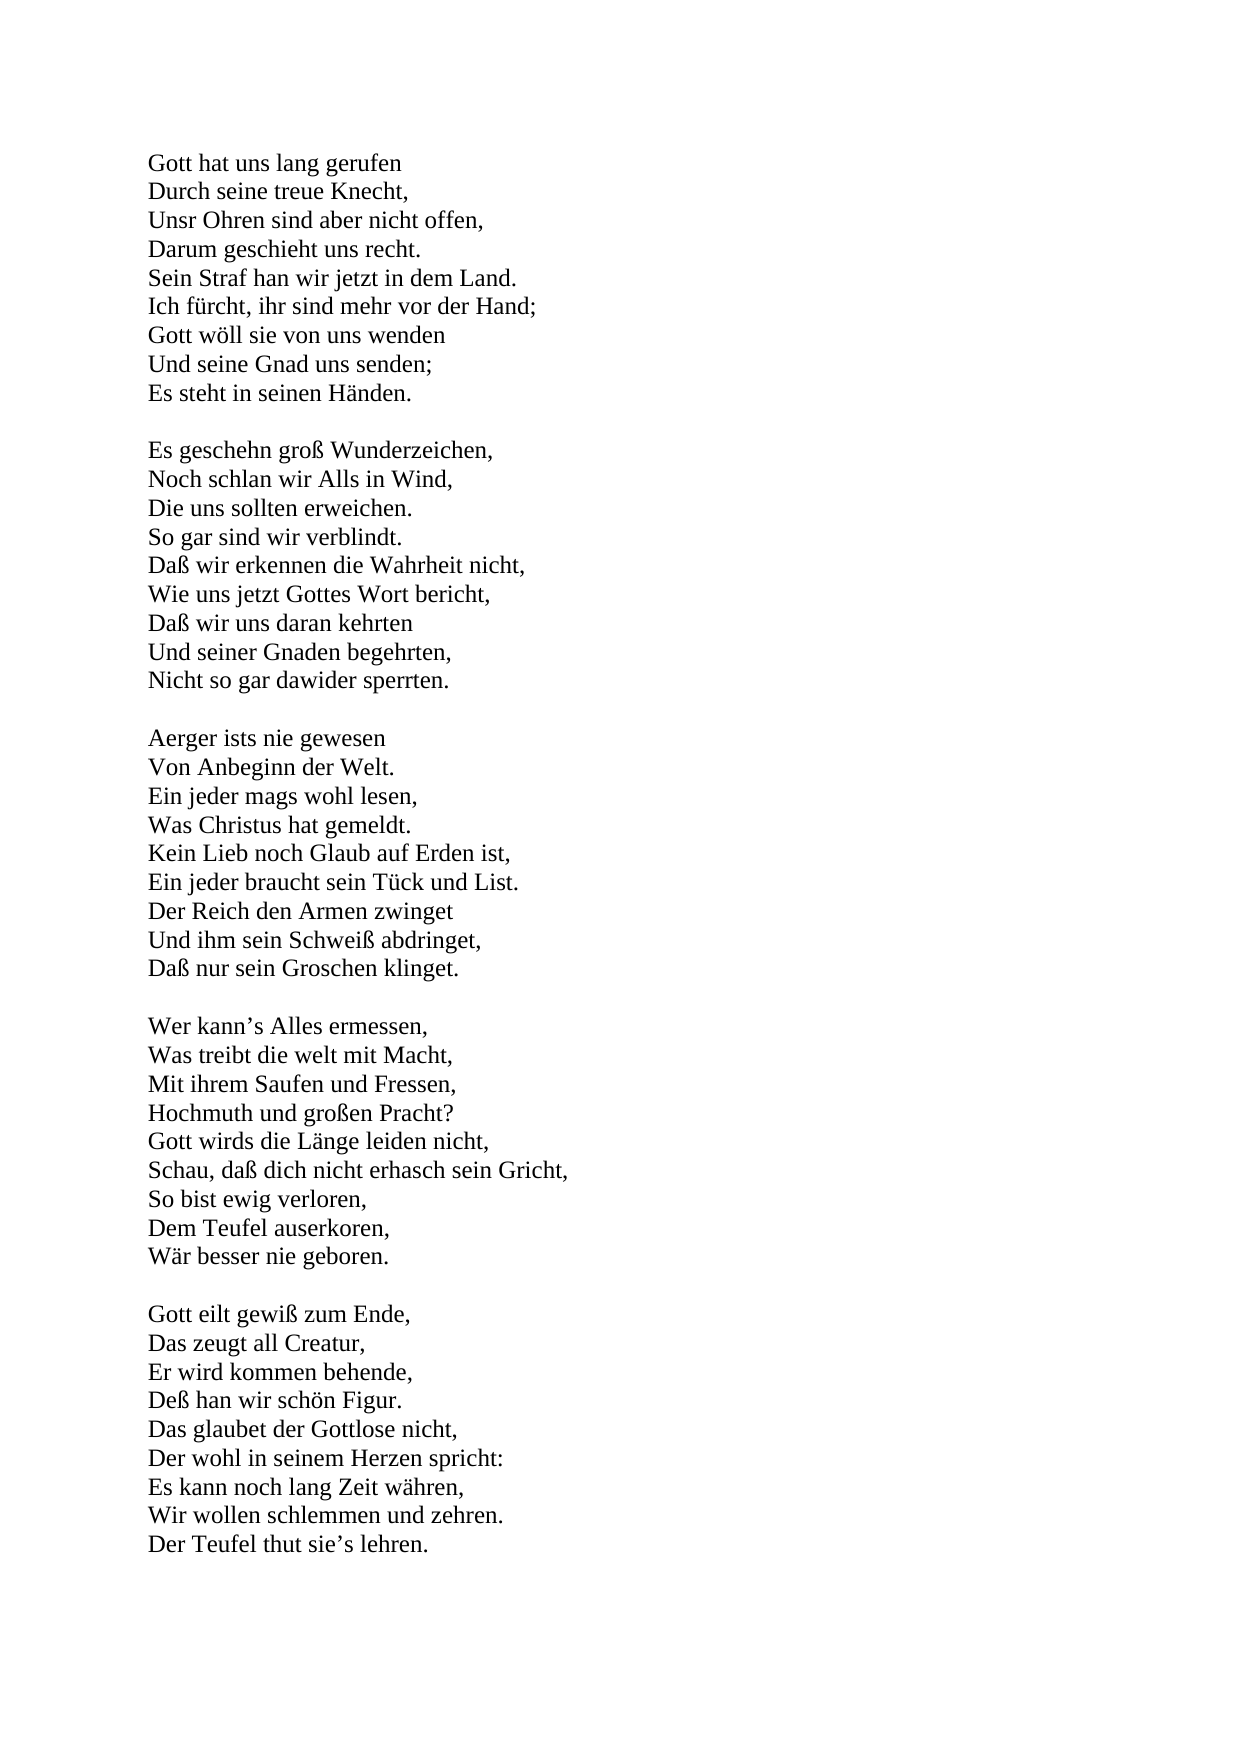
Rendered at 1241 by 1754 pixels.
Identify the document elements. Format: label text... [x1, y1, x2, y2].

text Aerger ists nie gewesen Von Anbeginn der Welt. Ein jeder mags wohl lesen, Was Christus hat gemeldt. Kein Lieb noch Glaub auf Erden ist, Ein jeder braucht sein Tück und List. Der Reich den Armen zwinget Und ihm sein Schweiß abdringet, Daß nur sein Groschen klinget. [148, 723, 1093, 982]
text Es geschehn groß Wunderzeichen, Noch schlan wir Alls in Wind, Die uns sollten erweichen. So gar sind wir verblindt. Daß wir erkennen die Wahrheit nicht, Wie uns jetzt Gottes Wort bericht, Daß wir uns daran kehrten Und seiner Gnaden begehrten, Nicht so gar dawider sperrten. [148, 436, 1093, 694]
text Wer kann’s Alles ermessen, Was treibt die welt mit Macht, Mit ihrem Saufen und Fressen, Hochmuth und großen Pracht? Gott wirds die Länge leiden nicht, Schau, daß dich nicht erhasch sein Gricht, So bist ewig verloren, Dem Teufel auserkoren, Wär besser nie geboren. [148, 1011, 1093, 1270]
text Gott hat uns lang gerufen Durch seine treue Knecht, Unsr Ohren sind aber nicht offen, Darum geschieht uns recht. Sein Straf han wir jetzt in dem Land. Ich fürcht, ihr sind mehr vor der Hand; Gott wöll sie von uns wenden Und seine Gnad uns senden; Es steht in seinen Händen. [148, 148, 1093, 406]
text Gott eilt gewiß zum Ende, Das zeugt all Creatur, Er wird kommen behende, Deß han wir schön Figur. Das glaubet der Gottlose nicht, Der wohl in seinem Herzen spricht: Es kann noch lang Zeit währen, Wir wollen schlemmen und zehren. Der Teufel thut sie’s lehren. [148, 1299, 1093, 1558]
